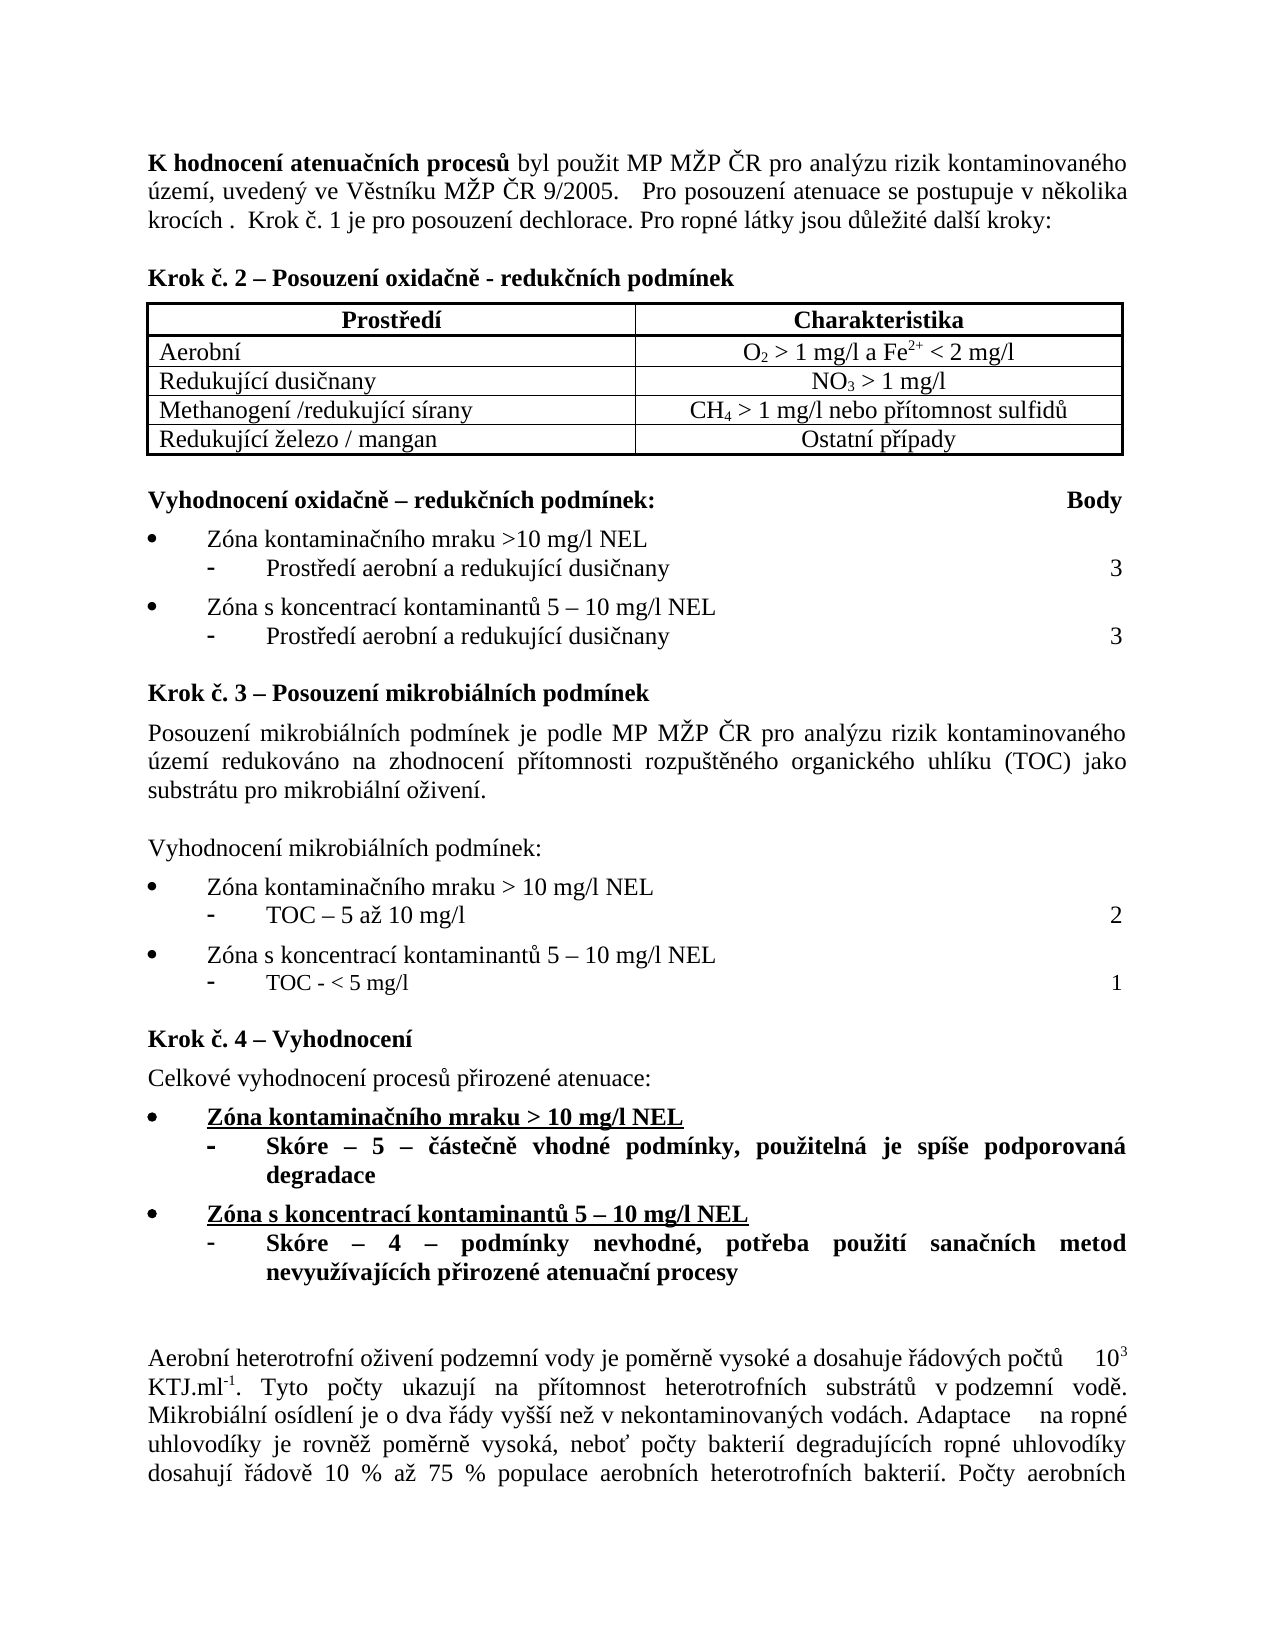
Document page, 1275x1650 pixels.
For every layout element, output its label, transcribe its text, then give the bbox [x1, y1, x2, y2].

text Vyhodnocení mikrobiálních podmínek: [148, 833, 1127, 861]
list Zóna kontaminačního mraku > 10 mg/l NEL [148, 872, 1127, 901]
table_cell O2 > 1 mg/l a Fe2+ < 2 mg/l [636, 337, 1121, 366]
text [148, 1343, 1127, 1487]
table_cell Redukující dusičnany [149, 367, 635, 395]
table_header Charakteristika [636, 305, 1121, 334]
list Prostředí aerobní a redukující dusičnany 3 [207, 553, 1127, 582]
list Zóna kontaminačního mraku > 10 mg/l NEL [148, 1102, 1127, 1131]
text Krok č. 2 – Posouzení oxidačně - redukčních podmínek [148, 263, 1127, 291]
list Zóna kontaminačního mraku >10 mg/l NEL [148, 524, 1127, 553]
text Posouzení mikrobiálních podmínek je podle MP MŽP ČR pro analýzu rizik kontaminovaného území redukováno na zhodnocení přítomnosti rozpuštěného organického uhlíku (TOC) jako substrátu pro mikrobiální oživení. [148, 718, 1127, 804]
table_header Prostředí [149, 305, 635, 334]
table_cell Ostatní případy [636, 425, 1121, 453]
list Skóre – 4 – podmínky nevhodné, potřeba použití sanačních metod nevyužívajících přirozené atenuační procesy [207, 1228, 1127, 1285]
text Krok č. 4 – Vyhodnocení [148, 1024, 1127, 1053]
table_cell NO3 > 1 mg/l [636, 367, 1121, 395]
table_cell Methanogení /redukující sírany [149, 396, 635, 424]
list Zóna s koncentrací kontaminantů 5 – 10 mg/l NEL [148, 1199, 1127, 1228]
list TOC - < 5 mg/l 1 [207, 968, 1127, 995]
list Skóre – 5 – částečně vhodné podmínky, použitelná je spíše podporovaná degradace [207, 1131, 1127, 1189]
table_cell Aerobní [149, 337, 635, 366]
table_cell Redukující železo / mangan [149, 425, 635, 453]
list Prostředí aerobní a redukující dusičnany 3 [207, 621, 1127, 650]
text Vyhodnocení oxidačně – redukčních podmínek: Body [148, 485, 1127, 514]
text Celkové vyhodnocení procesů přirozené atenuace: [148, 1063, 1127, 1092]
text K hodnocení atenuačních procesů byl použit MP MŽP ČR pro analýzu rizik kontaminovaného území, uvedený ve Věstníku MŽP ČR 9/2005. Pro posouzení atenuace se postupuje v několika krocích . Krok č. 1 je pro posouzení dechlorace. Pro ropné látky jsou důležité další kroky: [148, 148, 1127, 234]
text Krok č. 3 – Posouzení mikrobiálních podmínek [148, 678, 1127, 707]
list Zóna s koncentrací kontaminantů 5 – 10 mg/l NEL [148, 940, 1127, 968]
list Zóna s koncentrací kontaminantů 5 – 10 mg/l NEL [148, 592, 1127, 621]
table_cell CH4 > 1 mg/l nebo přítomnost sulfidů [636, 396, 1121, 424]
list TOC – 5 až 10 mg/l 2 [207, 901, 1127, 929]
